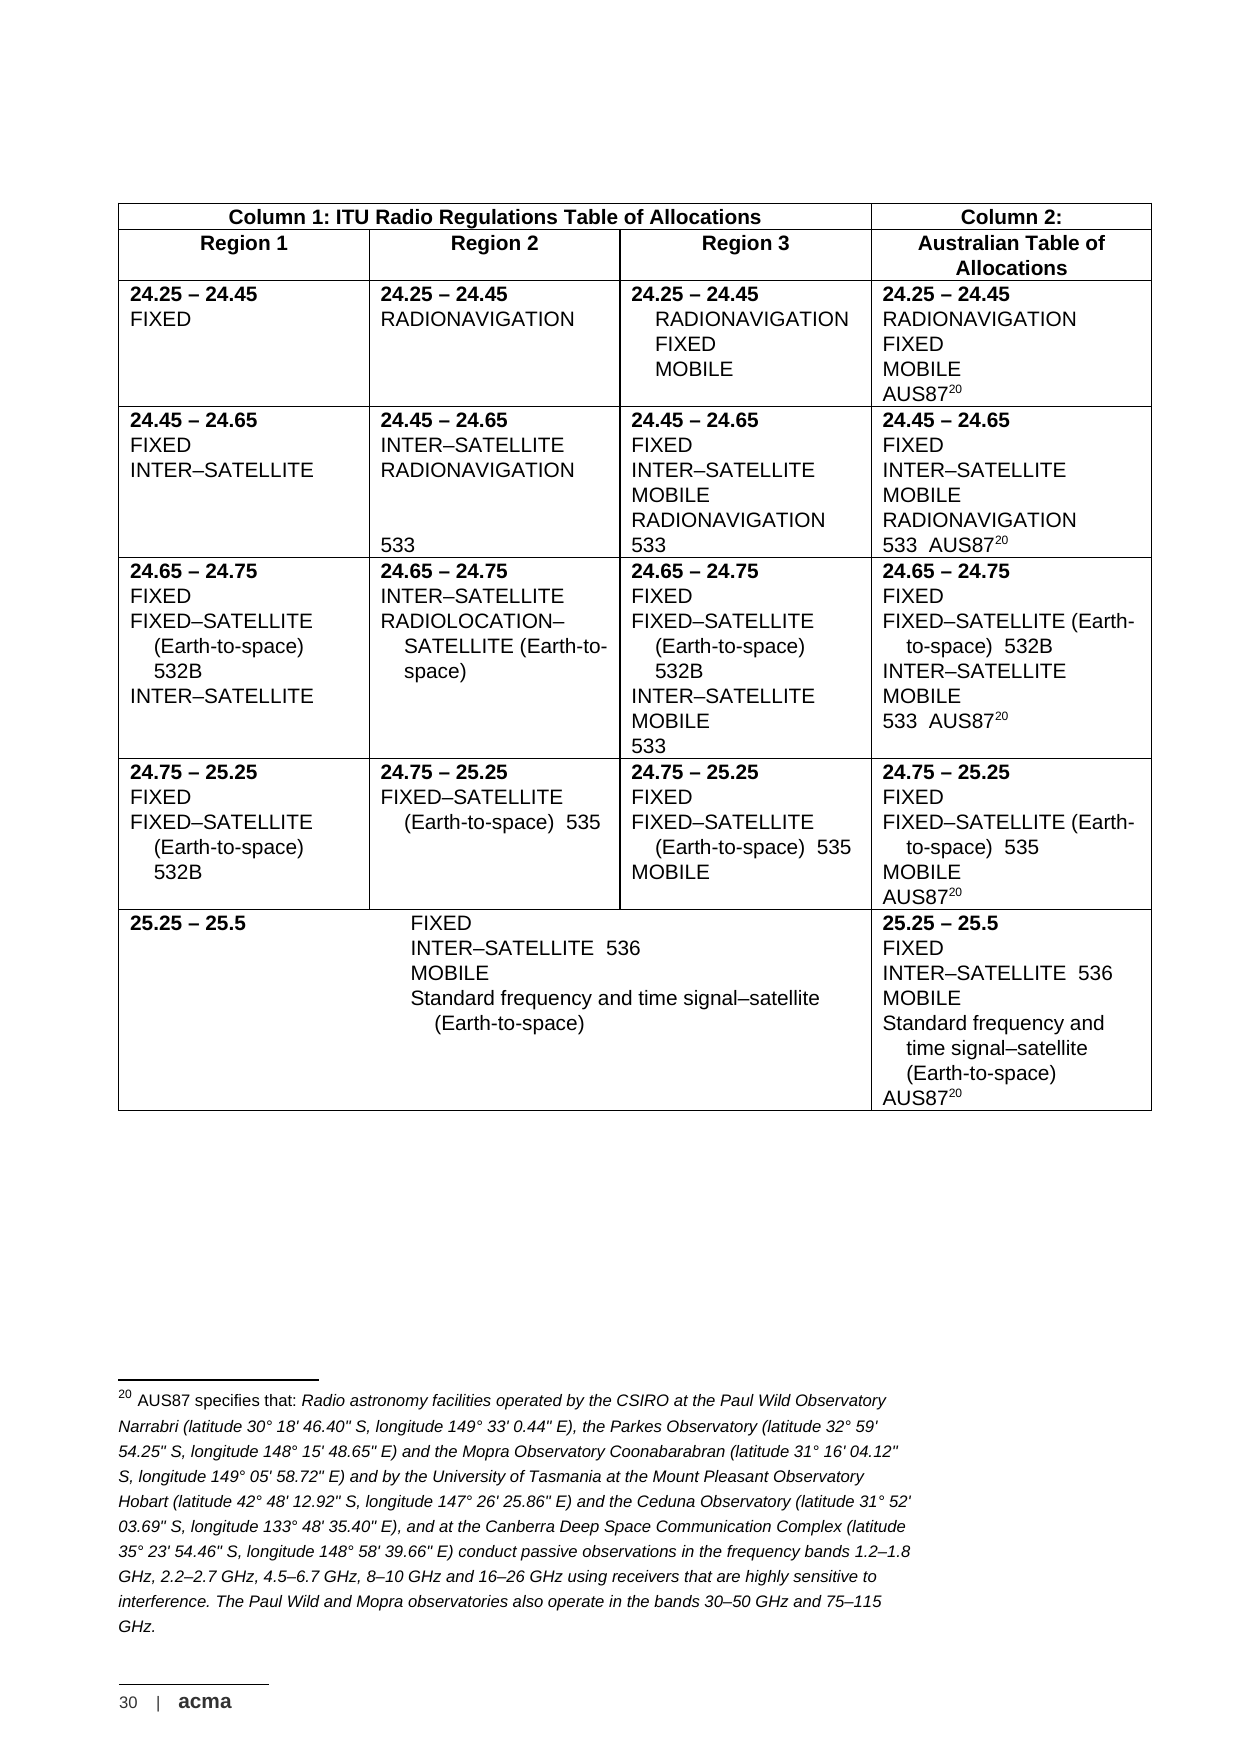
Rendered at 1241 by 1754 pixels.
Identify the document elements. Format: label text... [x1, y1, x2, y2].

table_header Column 1: ITU Radio Regulations Table of Allocations [119, 204, 871, 229]
table_cell 24.45 – 24.65 INTER–SATELLITE RADIONAVIGATION 533 [370, 407, 619, 557]
table_cell 24.65 – 24.75 FIXED FIXED–SATELLITE (Earth-to-space) 532B INTER–SATELLITE MOBILE 533 [621, 558, 871, 758]
table_cell 24.45 – 24.65 FIXED INTER–SATELLITE MOBILE RADIONAVIGATION 533 [621, 407, 871, 557]
table_header Column 2: [872, 204, 1151, 229]
table_cell 25.25 – 25.5 FIXED INTER–SATELLITE 536 MOBILE Standard frequency and time signal–satellite (Earth-to-space) AUS8720 [872, 910, 1151, 1110]
table_cell 24.65 – 24.75 FIXED FIXED–SATELLITE (Earth-to-space) 532B INTER–SATELLITE [119, 558, 369, 758]
table_cell 24.75 – 25.25 FIXED–SATELLITE (Earth-to-space) 535 [370, 759, 619, 909]
table_cell Australian Table of Allocations [872, 230, 1151, 280]
table_cell 25.25 – 25.5 FIXED INTER–SATELLITE 536 MOBILE Standard frequency and time signal–satellite (Earth-to-space) [119, 910, 871, 1110]
table_cell 24.45 – 24.65 FIXED INTER–SATELLITE MOBILE RADIONAVIGATION 533 AUS8720 [872, 407, 1151, 557]
table_cell 24.25 – 24.45 RADIONAVIGATION FIXED MOBILE [621, 281, 871, 406]
table_cell Region 2 [370, 230, 619, 280]
table_cell 24.75 – 25.25 FIXED FIXED–SATELLITE (Earth-to-space) 535 MOBILE AUS8720 [872, 759, 1151, 909]
table_cell Region 1 [119, 230, 369, 280]
table_cell 24.25 – 24.45 RADIONAVIGATION [370, 281, 619, 406]
table_cell 24.65 – 24.75 INTER–SATELLITE RADIOLOCATION–SATELLITE (Earth-to-space) [370, 558, 619, 758]
table_cell 24.25 – 24.45 RADIONAVIGATION FIXED MOBILE AUS87 [872, 281, 1151, 406]
table_cell Region 3 [621, 230, 871, 280]
table_cell 24.65 – 24.75 FIXED FIXED–SATELLITE (Earth-to-space) 532B INTER–SATELLITE MOBILE 533 AUS8720 [872, 558, 1151, 758]
table_cell 24.25 – 24.45 FIXED [119, 281, 369, 406]
table_cell 24.75 – 25.25 FIXED FIXED–SATELLITE (Earth-to-space) 535 MOBILE [621, 759, 871, 909]
table_cell 24.75 – 25.25 FIXED FIXED–SATELLITE (Earth-to-space) 532B [119, 759, 369, 909]
table_cell 24.45 – 24.65 FIXED INTER–SATELLITE [119, 407, 369, 557]
